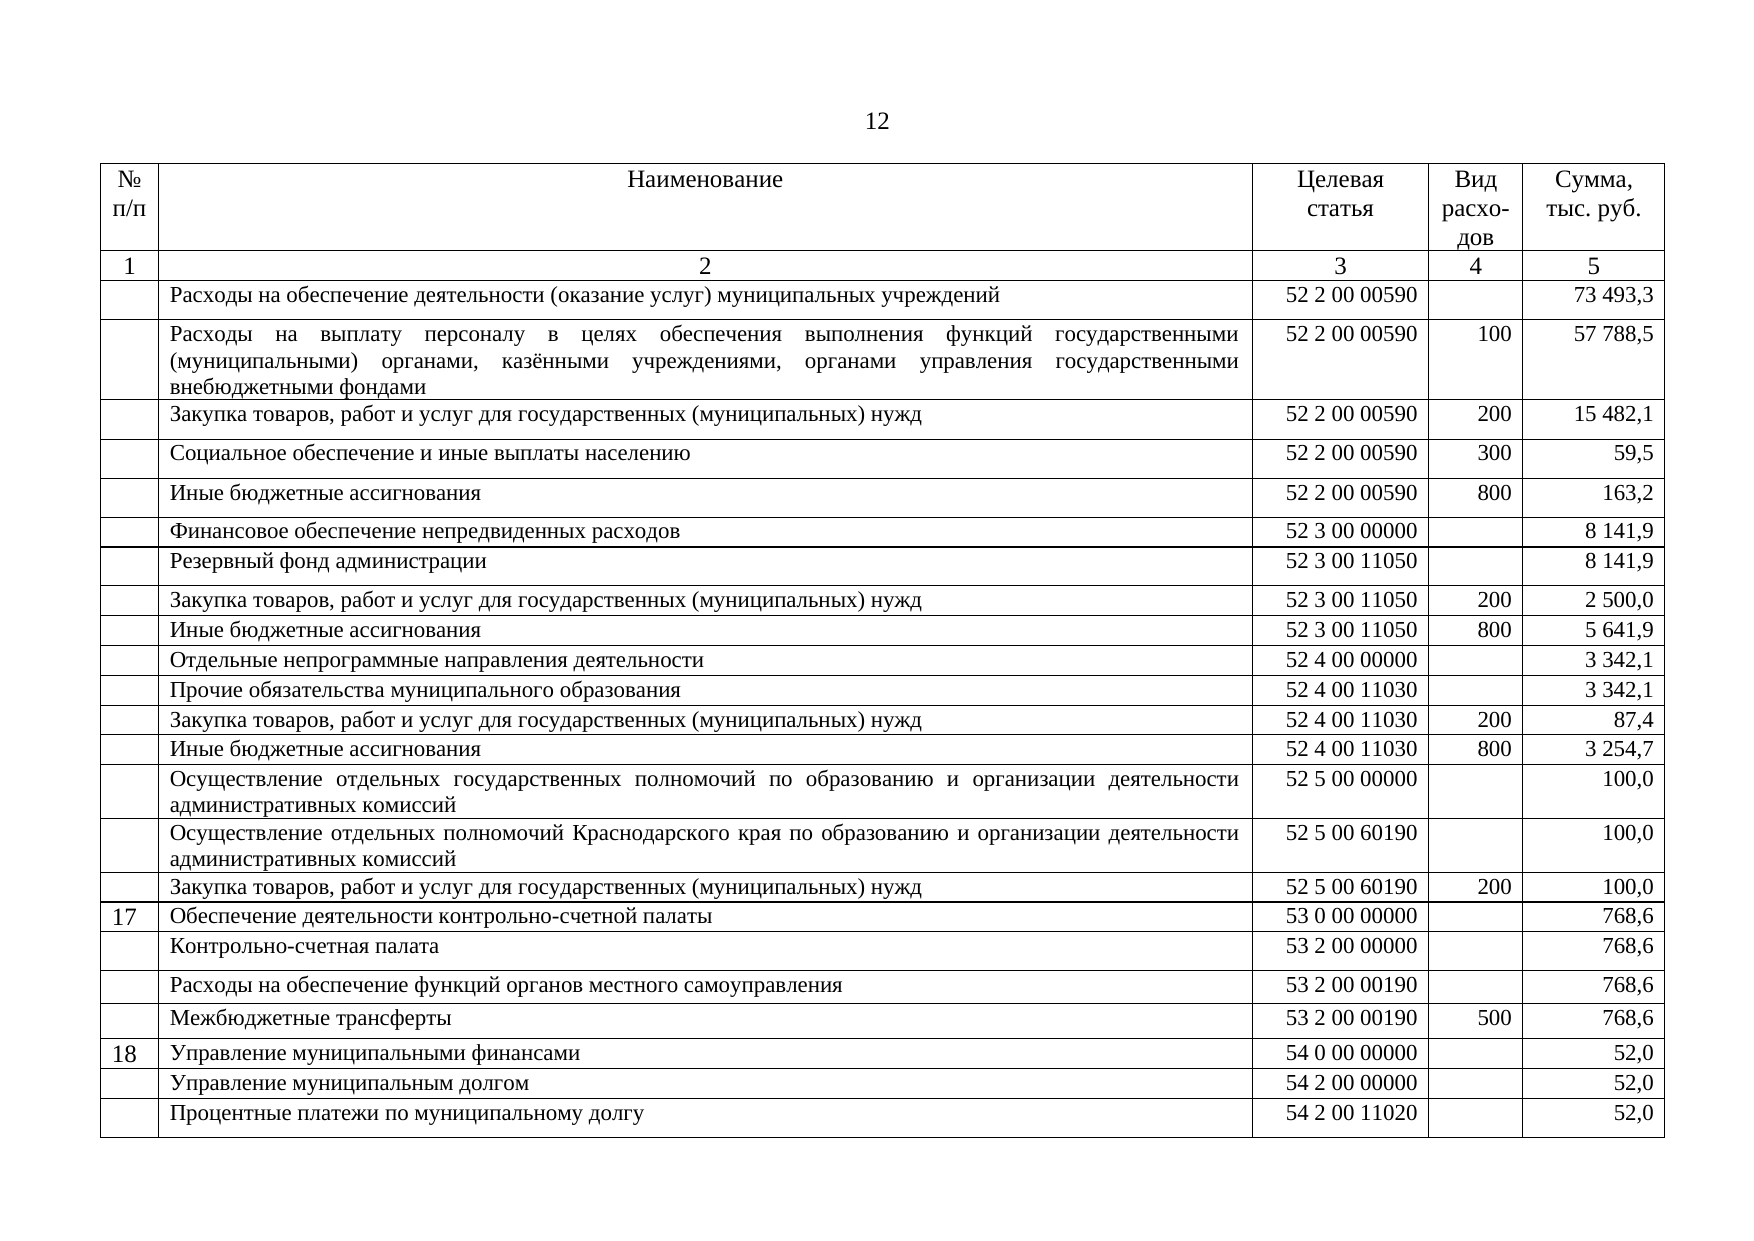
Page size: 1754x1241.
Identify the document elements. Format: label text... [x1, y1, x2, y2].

table_cell [1429, 548, 1522, 585]
table_cell [1429, 646, 1522, 675]
table_cell [101, 735, 158, 764]
table_cell [101, 616, 158, 645]
table_cell Осуществление отдельных государственных полномочий по образованию и организации деятельности административных комиссий [159, 765, 1252, 818]
table_cell 52,0 [1523, 1099, 1664, 1137]
table_cell 800 [1429, 479, 1522, 517]
table_header Сумма, тыс. руб. [1523, 164, 1664, 250]
table_cell 768,6 [1523, 903, 1664, 931]
table_cell 52 2 00 00590 [1253, 281, 1428, 319]
table_cell [1429, 281, 1522, 319]
table_cell 3 342,1 [1523, 676, 1664, 704]
table_cell 52 3 00 00000 [1253, 518, 1428, 546]
table_cell [101, 819, 158, 872]
table_cell 18 [101, 1039, 158, 1068]
table_cell 52,0 [1523, 1039, 1664, 1068]
table_cell 52 4 00 11030 [1253, 735, 1428, 764]
table_cell [1429, 676, 1522, 704]
table_cell 52 4 00 11030 [1253, 676, 1428, 704]
table_cell 200 [1429, 400, 1522, 438]
table_cell 53 0 00 00000 [1253, 903, 1428, 931]
table_cell 300 [1429, 440, 1522, 477]
table_cell Закупка товаров, работ и услуг для государственных (муниципальных) нужд [159, 873, 1252, 901]
table_cell [101, 646, 158, 675]
table_cell Управление муниципальным долгом [159, 1069, 1252, 1097]
table_cell 17 [101, 903, 158, 931]
table_cell 53 2 00 00190 [1253, 971, 1428, 1003]
table_cell Расходы на обеспечение функций органов местного самоуправления [159, 971, 1252, 1003]
table_cell [101, 1099, 158, 1137]
table_cell [1429, 518, 1522, 546]
table_cell 8 141,9 [1523, 518, 1664, 546]
table_cell 2 500,0 [1523, 586, 1664, 615]
table_cell 3 [1253, 251, 1428, 280]
table_cell [101, 518, 158, 546]
table_cell Закупка товаров, работ и услуг для государственных (муниципальных) нужд [159, 586, 1252, 615]
table_cell 800 [1429, 735, 1522, 764]
table_cell [1429, 1099, 1522, 1137]
table_cell Обеспечение деятельности контрольно-счетной палаты [159, 903, 1252, 931]
table_cell 768,6 [1523, 1004, 1664, 1038]
table_cell 53 2 00 00000 [1253, 932, 1428, 970]
table_cell [101, 765, 158, 818]
table_header Наименование [159, 164, 1252, 250]
table_cell 52 3 00 11050 [1253, 586, 1428, 615]
table_cell 768,6 [1523, 932, 1664, 970]
table_cell 59,5 [1523, 440, 1664, 477]
table_cell Иные бюджетные ассигнования [159, 616, 1252, 645]
table_cell Финансовое обеспечение непредвиденных расходов [159, 518, 1252, 546]
table_cell Контрольно-счетная палата [159, 932, 1252, 970]
table_cell Социальное обеспечение и иные выплаты населению [159, 440, 1252, 477]
table_cell 768,6 [1523, 971, 1664, 1003]
table_cell Прочие обязательства муниципального образования [159, 676, 1252, 704]
table_cell 52 2 00 00590 [1253, 320, 1428, 399]
table_cell [1429, 1069, 1522, 1097]
table_cell Осуществление отдельных полномочий Краснодарского края по образованию и организации деятельности административных комиссий [159, 819, 1252, 872]
table_cell Закупка товаров, работ и услуг для государственных (муниципальных) нужд [159, 706, 1252, 734]
table_cell 52 2 00 00590 [1253, 440, 1428, 477]
table_cell 15 482,1 [1523, 400, 1664, 438]
table_cell 100 [1429, 320, 1522, 399]
table_cell [1429, 903, 1522, 931]
table_cell Иные бюджетные ассигнования [159, 735, 1252, 764]
table_cell [101, 479, 158, 517]
table_cell [101, 932, 158, 970]
table_cell 52 5 00 00000 [1253, 765, 1428, 818]
table_cell 163,2 [1523, 479, 1664, 517]
table_cell 100,0 [1523, 873, 1664, 901]
table_cell 800 [1429, 616, 1522, 645]
table_cell [101, 1004, 158, 1038]
table_cell [101, 971, 158, 1003]
table_cell 52 5 00 60190 [1253, 873, 1428, 901]
table_cell Межбюджетные трансферты [159, 1004, 1252, 1038]
table_cell [101, 400, 158, 438]
table_cell 57 788,5 [1523, 320, 1664, 399]
table_cell 3 342,1 [1523, 646, 1664, 675]
table_cell [101, 281, 158, 319]
table_cell 52 3 00 11050 [1253, 616, 1428, 645]
table_cell 52,0 [1523, 1069, 1664, 1097]
table_cell Процентные платежи по муниципальному долгу [159, 1099, 1252, 1137]
table_cell [1429, 932, 1522, 970]
table_cell 73 493,3 [1523, 281, 1664, 319]
table_cell Закупка товаров, работ и услуг для государственных (муниципальных) нужд [159, 400, 1252, 438]
table_cell 500 [1429, 1004, 1522, 1038]
table_cell Иные бюджетные ассигнования [159, 479, 1252, 517]
table_cell [1429, 971, 1522, 1003]
table_cell 4 [1429, 251, 1522, 280]
table_cell 5 641,9 [1523, 616, 1664, 645]
table_cell [1429, 765, 1522, 818]
table_cell Расходы на обеспечение деятельности (оказание услуг) муниципальных учреждений [159, 281, 1252, 319]
table_header Целевая статья [1253, 164, 1428, 250]
table_cell [101, 706, 158, 734]
table_cell Управление муниципальными финансами [159, 1039, 1252, 1068]
table_cell 100,0 [1523, 819, 1664, 872]
table_cell 8 141,9 [1523, 548, 1664, 585]
table_cell 52 3 00 11050 [1253, 548, 1428, 585]
table_cell 52 4 00 00000 [1253, 646, 1428, 675]
table_cell 54 2 00 00000 [1253, 1069, 1428, 1097]
table_header Вид расхо-дов [1429, 164, 1522, 250]
table_cell 52 2 00 00590 [1253, 479, 1428, 517]
table_cell [101, 1069, 158, 1097]
table_cell [1429, 819, 1522, 872]
table_cell 5 [1523, 251, 1664, 280]
table_cell Резервный фонд администрации [159, 548, 1252, 585]
table_cell 200 [1429, 706, 1522, 734]
table_cell [101, 586, 158, 615]
table_cell 3 254,7 [1523, 735, 1664, 764]
table_cell 200 [1429, 586, 1522, 615]
table_cell 1 [101, 251, 158, 280]
table_cell 100,0 [1523, 765, 1664, 818]
table_cell [1429, 1039, 1522, 1068]
table_cell [101, 320, 158, 399]
table_cell Отдельные непрограммные направления деятельности [159, 646, 1252, 675]
table_cell 52 4 00 11030 [1253, 706, 1428, 734]
table_cell 200 [1429, 873, 1522, 901]
table_cell 54 2 00 11020 [1253, 1099, 1428, 1137]
table_cell [101, 873, 158, 901]
table_cell 87,4 [1523, 706, 1664, 734]
table_cell [101, 676, 158, 704]
table_header № п/п [101, 164, 158, 250]
table_cell 54 0 00 00000 [1253, 1039, 1428, 1068]
table_cell 52 5 00 60190 [1253, 819, 1428, 872]
table_cell [101, 440, 158, 477]
table_cell 52 2 00 00590 [1253, 400, 1428, 438]
table_cell 2 [159, 251, 1252, 280]
table_cell 53 2 00 00190 [1253, 1004, 1428, 1038]
table_cell [101, 548, 158, 585]
